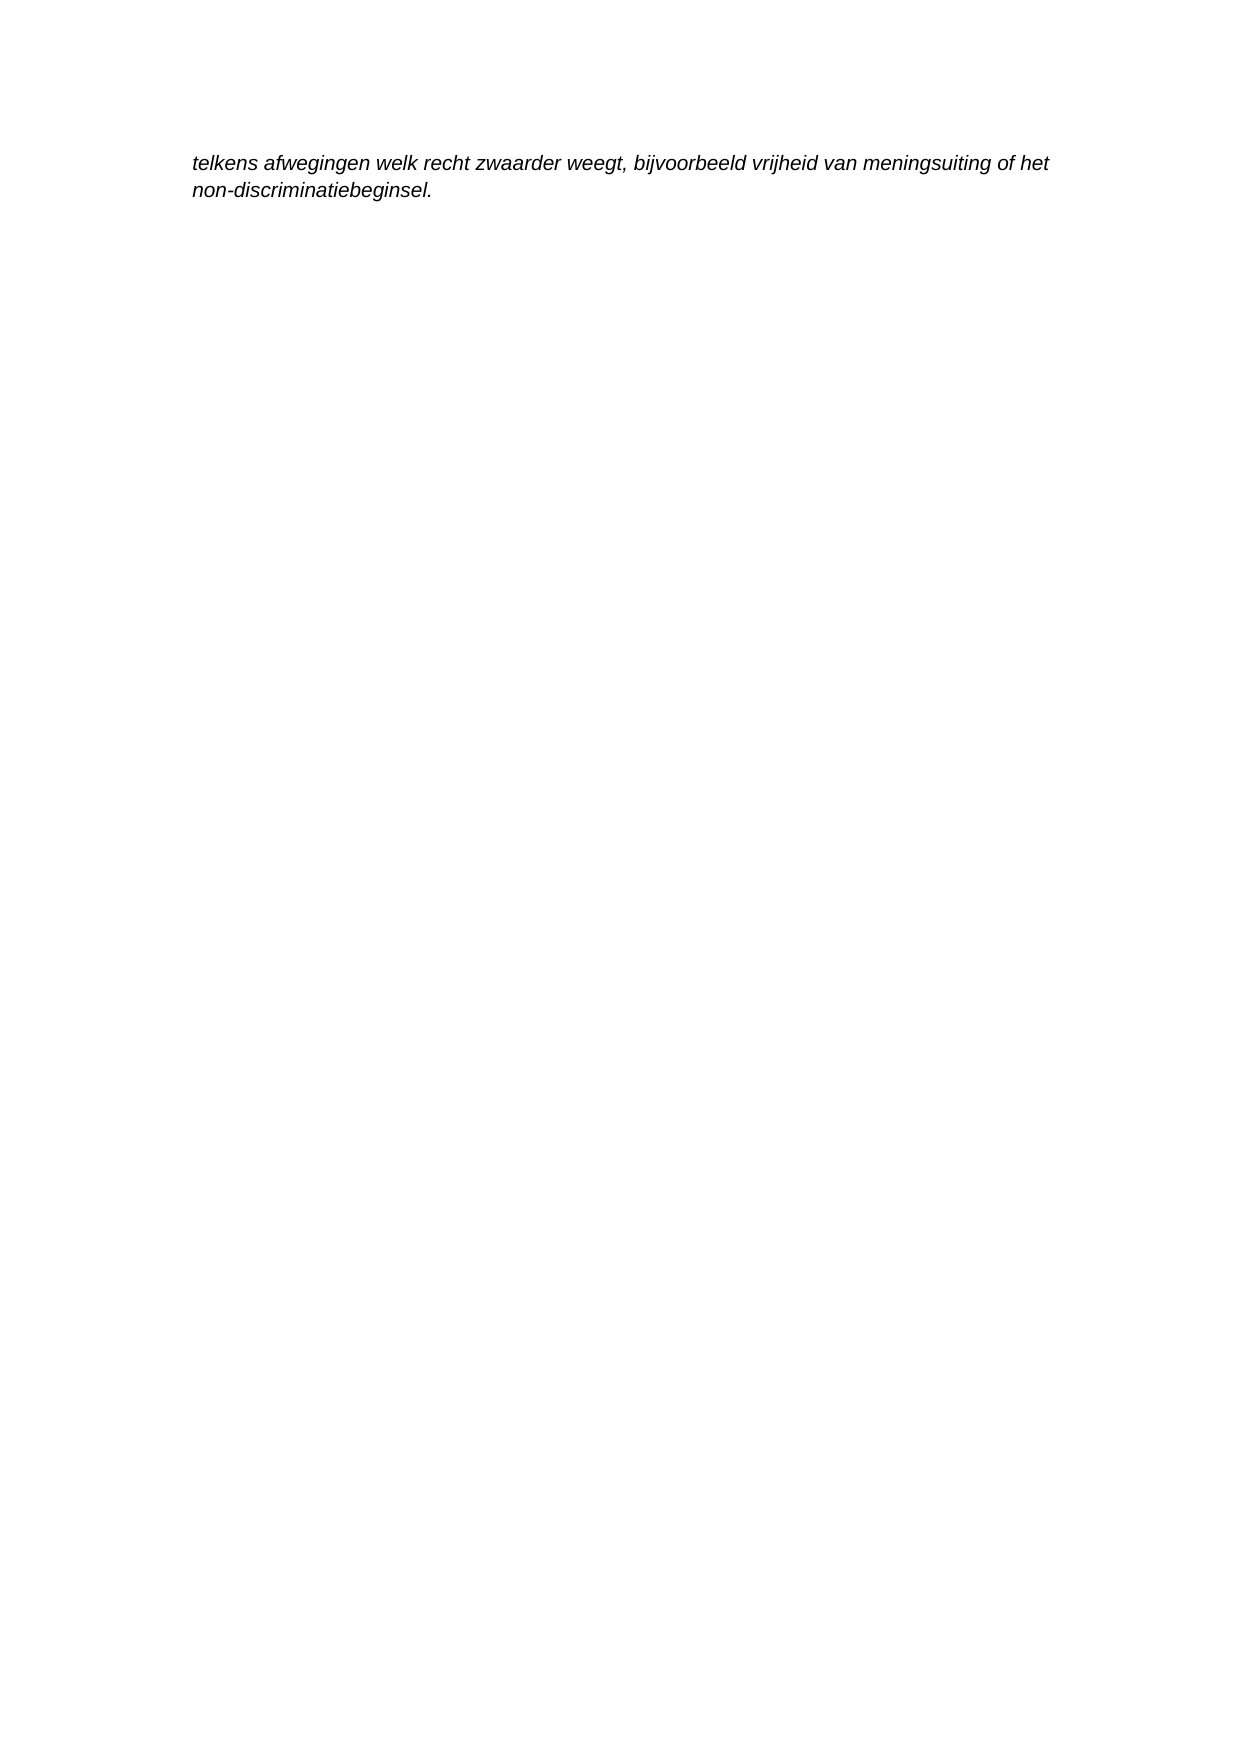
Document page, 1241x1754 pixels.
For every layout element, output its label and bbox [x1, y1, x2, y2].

text [192, 148, 1093, 202]
